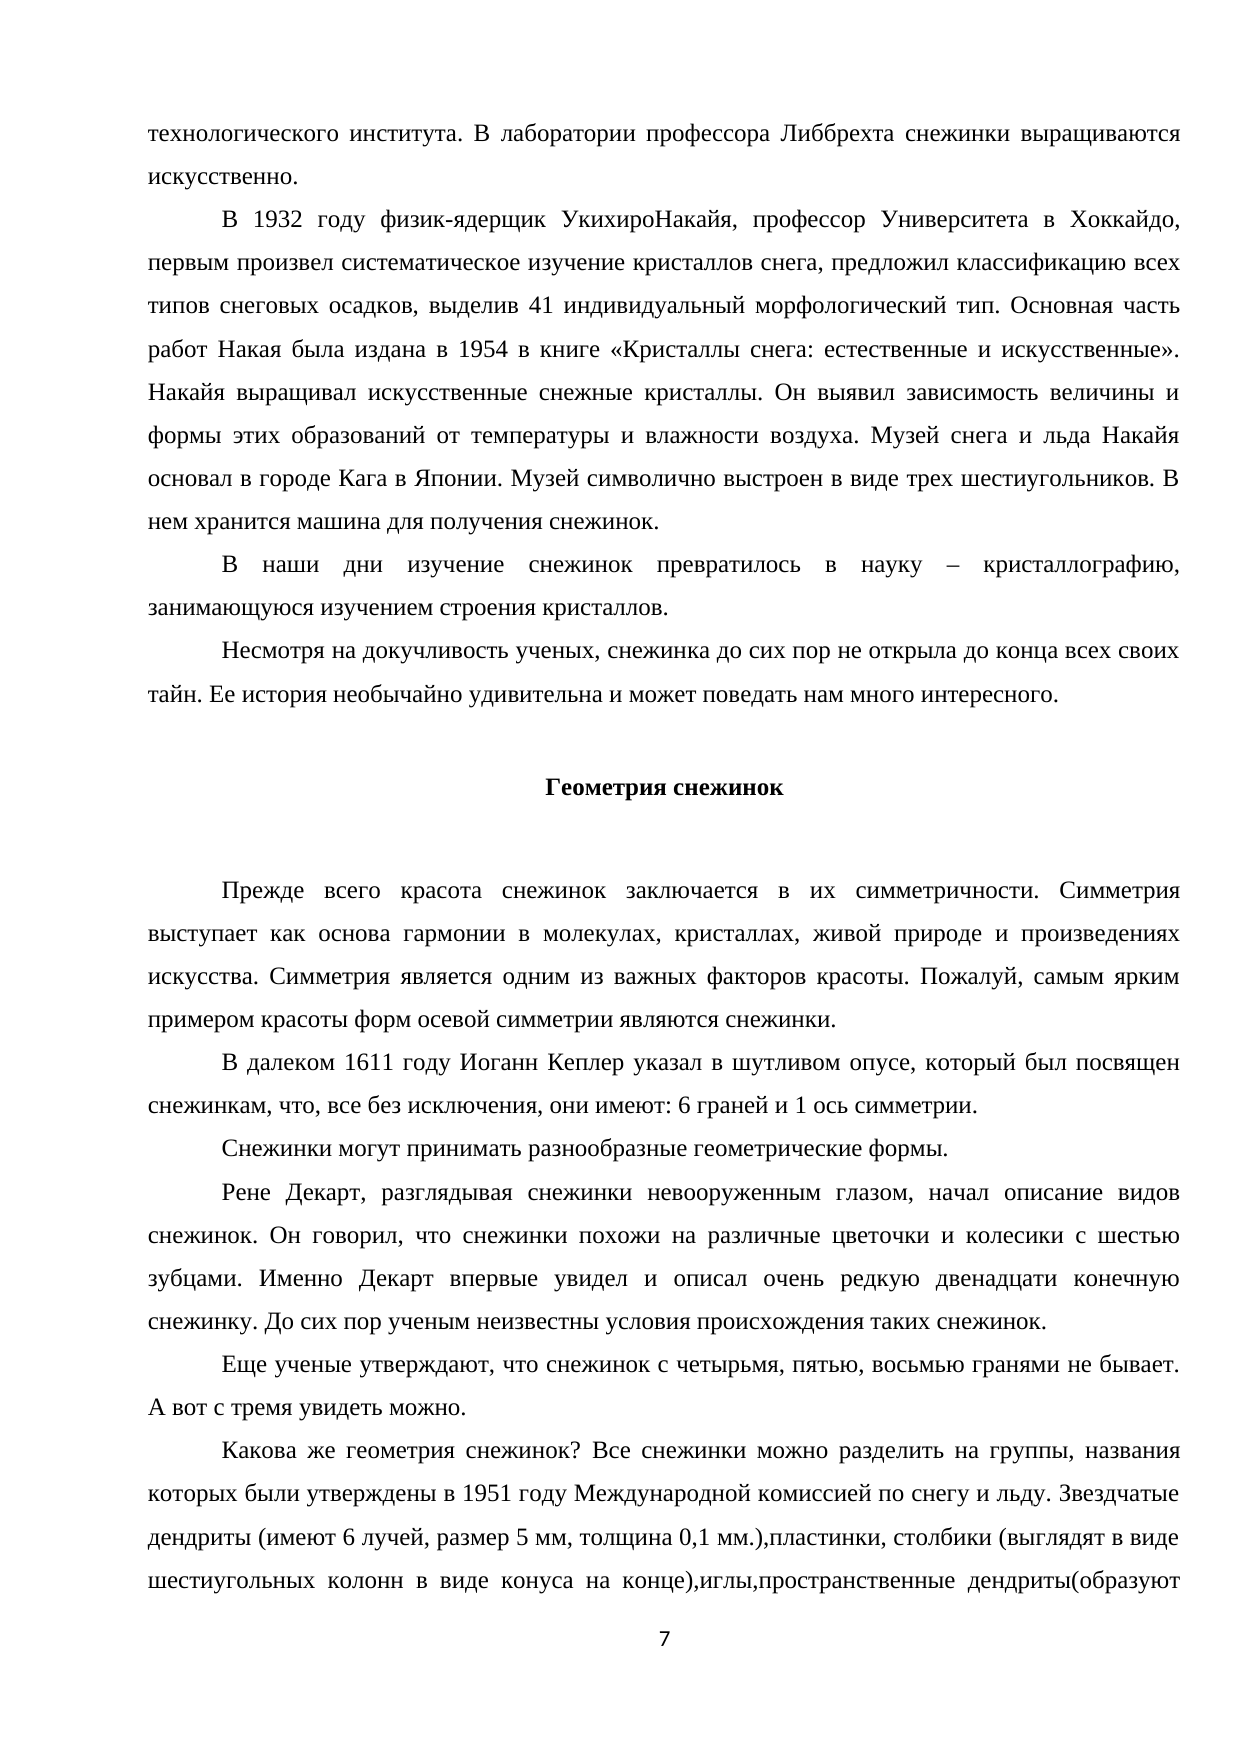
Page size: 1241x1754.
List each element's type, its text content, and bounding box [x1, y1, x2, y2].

text Несмотря на докучливость ученых, снежинка до сих пор не открыла до конца всех своих тайн. Ее история необычайно удивительна и может поведать нам много интересного. [148, 636, 1181, 707]
text В далеком 1611 году Иоганн Кеплер указал в шутливом опусе, который был посвящен снежинкам, что, все без исключения, они имеют: 6 граней и 1 ось симметрии. [148, 1047, 1181, 1119]
subtitle Геометрия снежинок [148, 772, 1181, 801]
text Снежинки могут принимать разнообразные геометрические формы. [148, 1133, 1181, 1162]
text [148, 147, 1181, 190]
text В 1932 году физик-ядерщик УкихироНакайя, профессор Университета в Хоккайдо, первым произвел систематическое изучение кристаллов снега, предложил классификацию всех типов снеговых осадков, выделив 41 индивидуальный морфологический тип. Основная часть работ Накая была издана в 1954 в книге «Кристаллы снега: естественные и искусственные». Накайя выращивал искусственные снежные кристаллы. Он выявил зависимость величины и формы этих образований от температуры и влажности воздуха. Музей снега и льда Накайя основал в городе Кага в Японии. Музей символично выстроен в виде трех шестиугольников. В нем хранится машина для получения снежинок. [148, 204, 1181, 535]
text Еще ученые утверждают, что снежинок с четырьмя, пятью, восьмью гранями не бывает. А вот с тремя увидеть можно. [148, 1349, 1181, 1421]
text Рене Декарт, разглядывая снежинки невооруженным глазом, начал описание видов снежинок. Он говорил, что снежинки похожи на различные цветочки и колесики с шестью зубцами. Именно Декарт впервые увидел и описал очень редкую двенадцати конечную снежинку. До сих пор ученым неизвестны условия происхождения таких снежинок. [148, 1177, 1181, 1335]
text В наши дни изучение снежинок превратилось в науку – кристаллографию, занимающуюся изучением строения кристаллов. [148, 549, 1181, 621]
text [148, 1435, 1181, 1593]
text Прежде всего красота снежинок заключается в их симметричности. Симметрия выступает как основа гармонии в молекулах, кристаллах, живой природе и произведениях искусства. Симметрия является одним из важных факторов красоты. Пожалуй, самым ярким примером красоты форм осевой симметрии являются снежинки. [148, 875, 1181, 1033]
